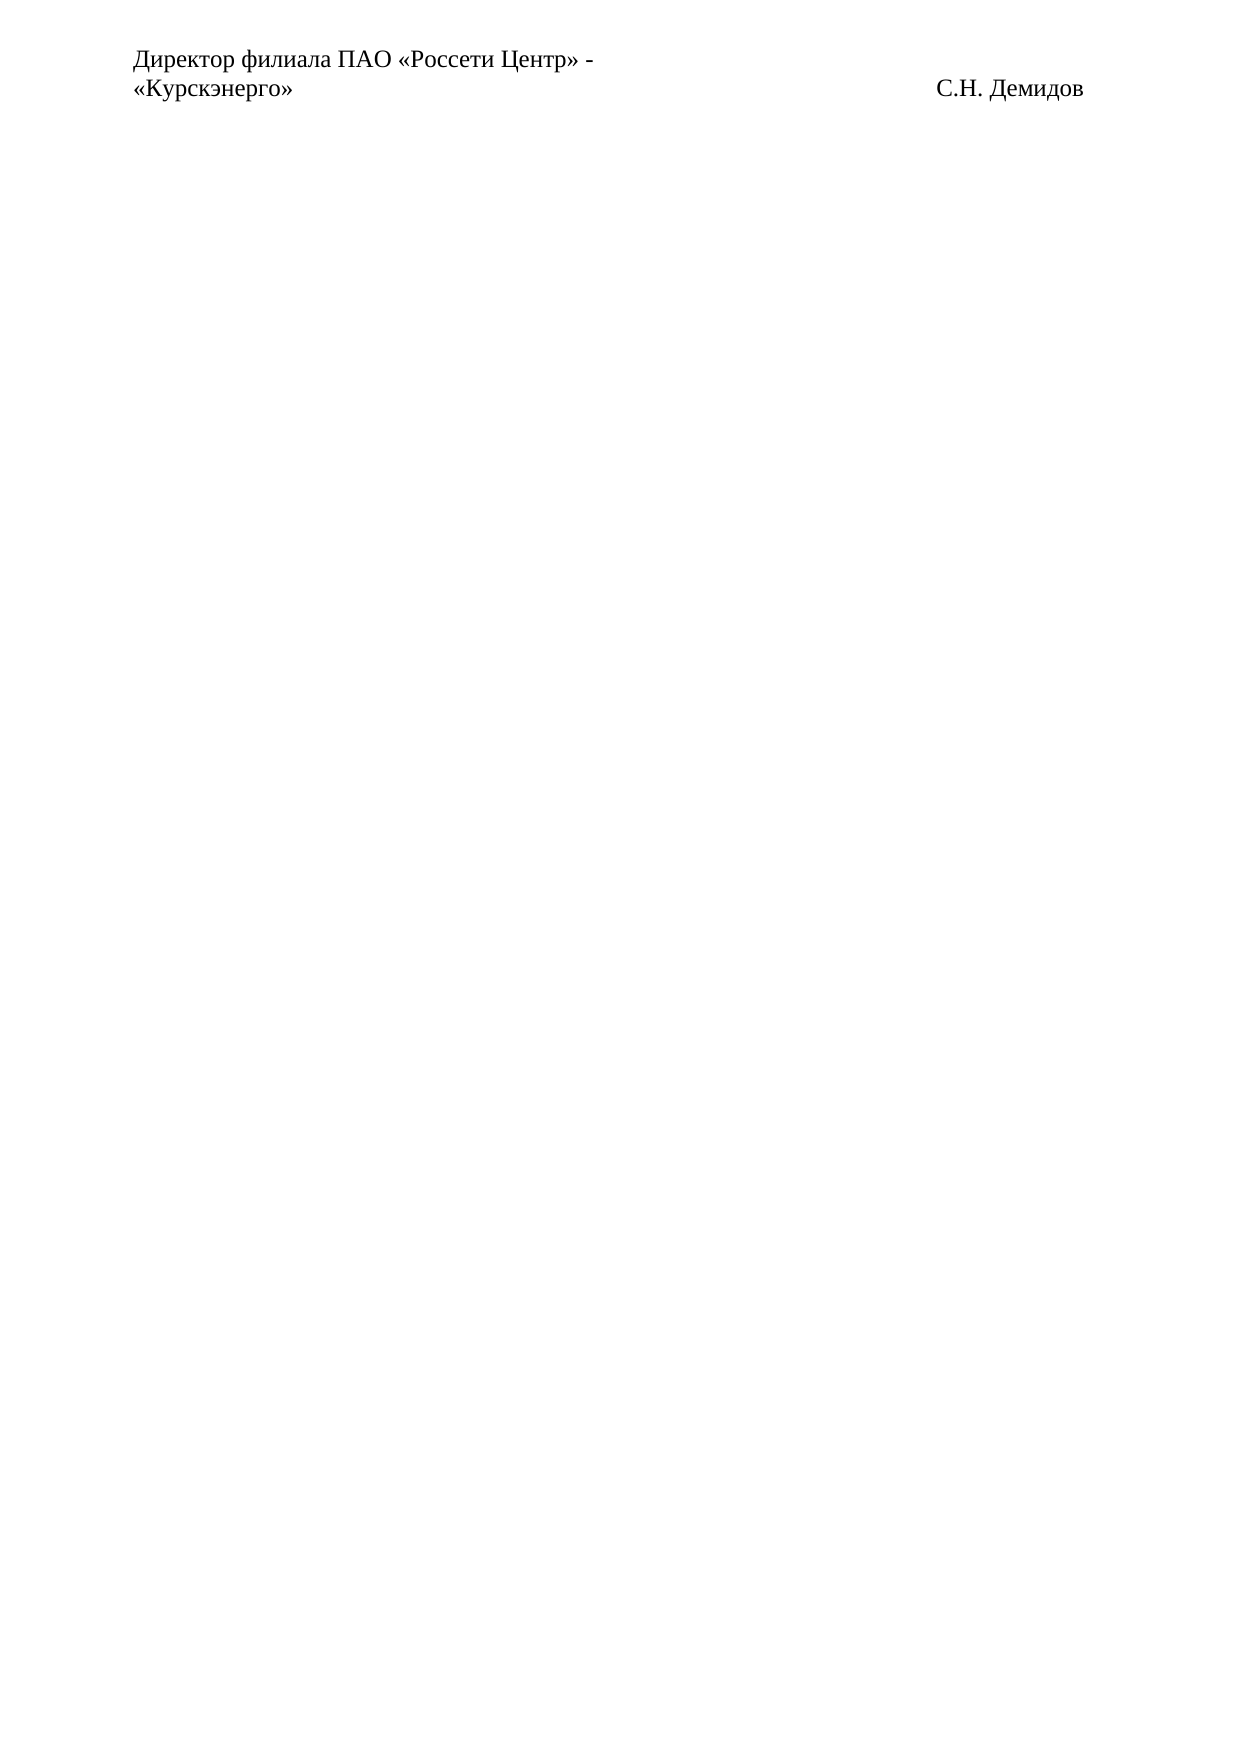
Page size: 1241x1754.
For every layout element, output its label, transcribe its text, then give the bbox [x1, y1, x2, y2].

text «Курскэнерго» С.Н. Демидов [133, 73, 1167, 102]
text Директор филиала ПАО «Россети Центр» - [133, 44, 1167, 73]
